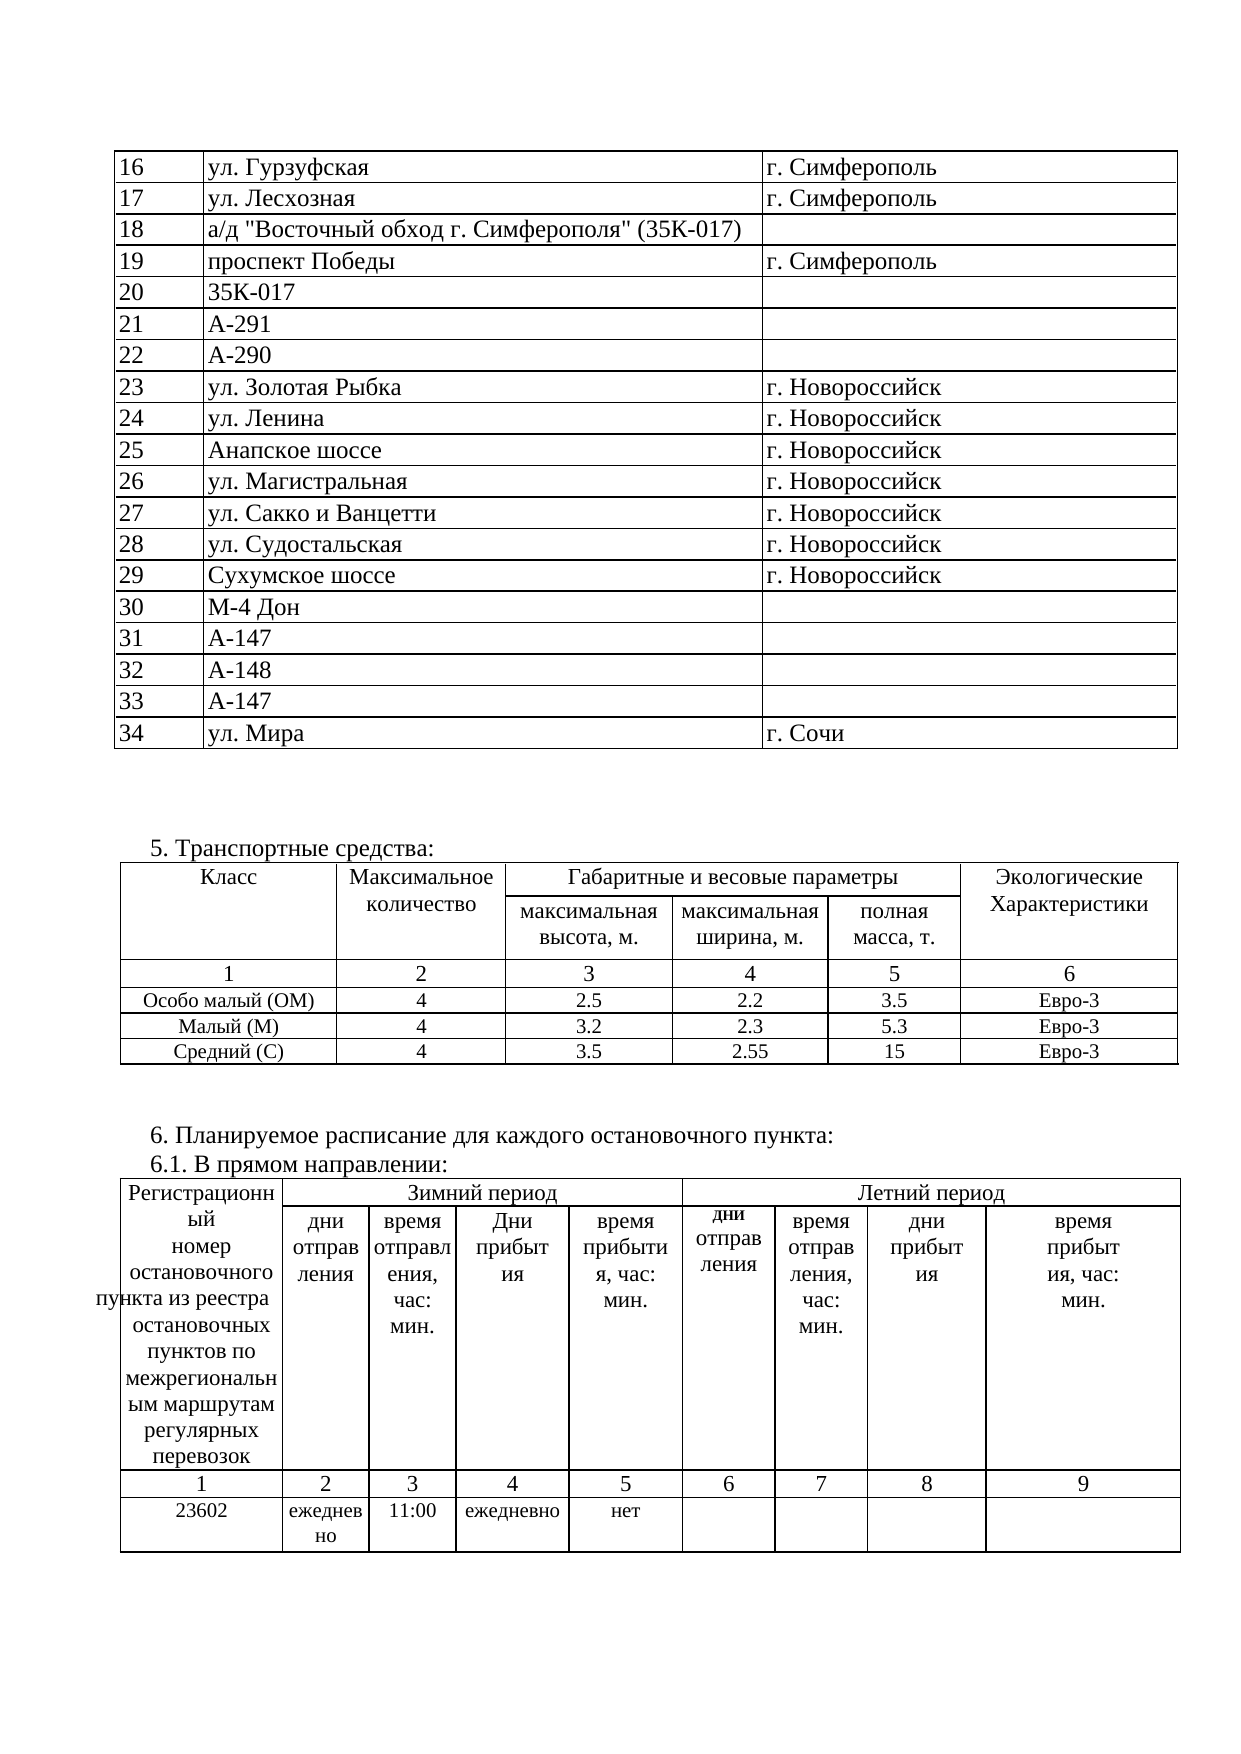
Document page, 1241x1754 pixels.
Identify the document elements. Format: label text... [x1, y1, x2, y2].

table_cell 16 [115, 152, 203, 181]
table_cell 20 [115, 277, 203, 307]
table_cell А-147 [204, 623, 762, 653]
table_cell [683, 1498, 774, 1551]
table_cell Особо малый (ОМ) [121, 988, 336, 1012]
table_header Экологические Характеристики [961, 863, 1177, 958]
table_cell 5.3 [829, 1014, 960, 1038]
table_cell 23 [115, 371, 203, 402]
table_cell максимальная высота, м. [506, 897, 672, 958]
table_cell 24 [115, 403, 203, 433]
table_cell ул. Лесхозная [204, 183, 762, 213]
table_cell Средний (С) [121, 1039, 336, 1063]
table_cell ул. Магистральная [204, 466, 762, 496]
table_cell 9 [987, 1471, 1180, 1497]
table_cell г. Новороссийск [763, 528, 1177, 559]
table_cell Евро-3 [961, 988, 1177, 1012]
table_cell 1 [121, 960, 336, 986]
table_cell А-290 [204, 340, 762, 370]
table_cell дни прибыт ия [868, 1207, 985, 1469]
table_cell 26 [115, 466, 203, 496]
table_cell [763, 307, 1177, 339]
table_cell [987, 1498, 1180, 1551]
table_cell Евро-3 [961, 1014, 1177, 1038]
table_cell 5 [829, 960, 960, 986]
table_cell 3.5 [506, 1039, 672, 1063]
table_cell 6 [683, 1471, 774, 1497]
table_cell ежедневно [457, 1498, 568, 1551]
table_header Габаритные и весовые параметры [506, 863, 960, 895]
table_cell г. Новороссийск [763, 465, 1177, 496]
table_cell 4 [337, 988, 505, 1012]
table_cell 1 [121, 1471, 282, 1497]
text 6.1. В прямом направлении: [150, 1149, 1090, 1177]
table_cell 2.55 [673, 1039, 827, 1063]
table_cell г. Новороссийск [763, 433, 1177, 464]
table_header Летний период [683, 1179, 1180, 1205]
table_cell 2.2 [673, 988, 827, 1012]
table_cell [776, 1498, 867, 1551]
table_cell 18 [115, 214, 203, 244]
table_cell 32 [115, 654, 203, 685]
table_cell 3.5 [829, 988, 960, 1012]
table_cell ДНИ отправ ления [683, 1207, 774, 1469]
table_cell г. Сочи [763, 716, 1177, 748]
table_cell [763, 622, 1177, 653]
table_cell 15 [829, 1039, 960, 1063]
table_cell 23602 [121, 1498, 282, 1551]
table_cell А-291 [204, 309, 762, 339]
table_cell ул. Гурзуфская [204, 152, 762, 181]
table_cell 2 [337, 960, 505, 986]
table_cell 21 [115, 308, 203, 339]
table_cell г. Новороссийск [763, 496, 1177, 527]
table_cell г. Симферополь [763, 244, 1177, 276]
table_cell 17 [115, 183, 203, 213]
table_cell проспект Победы [204, 246, 762, 276]
table_cell 4 [457, 1471, 568, 1497]
table_cell 30 [115, 591, 203, 622]
table_cell полная масса, т. [829, 897, 960, 958]
table_cell 4 [337, 1039, 505, 1063]
table_cell Евро-3 [961, 1039, 1177, 1063]
table_cell 4 [673, 960, 827, 986]
text 5. Транспортные средства: [150, 833, 1090, 862]
table_cell дни отправ ления [283, 1207, 368, 1469]
table_cell 3 [370, 1471, 455, 1497]
text 6. Планируемое расписание для каждого остановочного пункта: [150, 1120, 1090, 1149]
table_cell Малый (М) [121, 1014, 336, 1038]
table_cell 3 [506, 960, 672, 986]
table_cell Дни прибыт ия [457, 1207, 568, 1469]
table_cell Анапское шоссе [204, 435, 762, 464]
table_cell 25 [115, 434, 203, 464]
table_cell М-4 Дон [204, 592, 762, 622]
table_cell 2.5 [506, 988, 672, 1012]
table_cell 27 [115, 497, 203, 527]
table_cell максимальная ширина, м. [673, 897, 827, 958]
table_cell 34 [115, 717, 203, 748]
table_cell [868, 1498, 985, 1551]
table_cell ежедневно [283, 1498, 368, 1551]
table_cell [763, 339, 1177, 370]
table_cell 5 [570, 1471, 682, 1497]
table_cell время отправ ления, час: мин. [776, 1207, 867, 1469]
table_cell ул. Судостальская [204, 529, 762, 559]
table_header Зимний период [283, 1179, 682, 1205]
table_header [121, 1179, 282, 1469]
table_cell 29 [115, 560, 203, 590]
table_cell ул. Сакко и Ванцетти [204, 498, 762, 527]
table_cell 8 [868, 1471, 985, 1497]
table_cell А-147 [204, 686, 762, 716]
table_cell [763, 685, 1177, 716]
table_cell время прибыти я, час: мин. [570, 1207, 682, 1469]
table_cell нет [570, 1498, 682, 1551]
table_cell ул. Мира [204, 718, 762, 748]
table_cell 6 [961, 960, 1177, 986]
table_cell 4 [337, 1014, 505, 1038]
table_cell г. Новороссийск [763, 559, 1177, 590]
table_cell 7 [776, 1471, 867, 1497]
table_cell время отправл ения, час: мин. [370, 1207, 455, 1469]
table_cell 33 [115, 686, 203, 716]
table_cell 19 [115, 245, 203, 276]
table_cell г. Новороссийск [763, 370, 1177, 402]
table_cell [763, 653, 1177, 685]
table_header Класс [121, 863, 336, 958]
table_cell время прибыт ия, час: мин. [987, 1207, 1180, 1469]
table_cell г. Симферополь [763, 181, 1177, 213]
table_cell 35К-017 [204, 277, 762, 307]
table_cell 31 [115, 623, 203, 653]
table_cell г. Симферополь [763, 152, 1177, 181]
table_cell А-148 [204, 655, 762, 685]
table_cell Сухумское шоссе [204, 561, 762, 590]
table_cell [763, 276, 1177, 307]
table_cell г. Новороссийск [763, 402, 1177, 433]
table_header Максимальное количество [337, 863, 505, 958]
table_cell 3.2 [506, 1014, 672, 1038]
table_cell ул. Золотая Рыбка [204, 372, 762, 402]
table_cell 2.3 [673, 1014, 827, 1038]
table_cell 2 [283, 1471, 368, 1497]
table_cell 22 [115, 340, 203, 370]
table_cell [763, 213, 1177, 244]
table_cell [763, 590, 1177, 622]
table_cell 11:00 [370, 1498, 455, 1551]
table_cell ул. Ленина [204, 403, 762, 433]
table_cell а/д "Восточный обход г. Симферополя" (35К-017) [204, 215, 762, 244]
table_cell 28 [115, 529, 203, 559]
